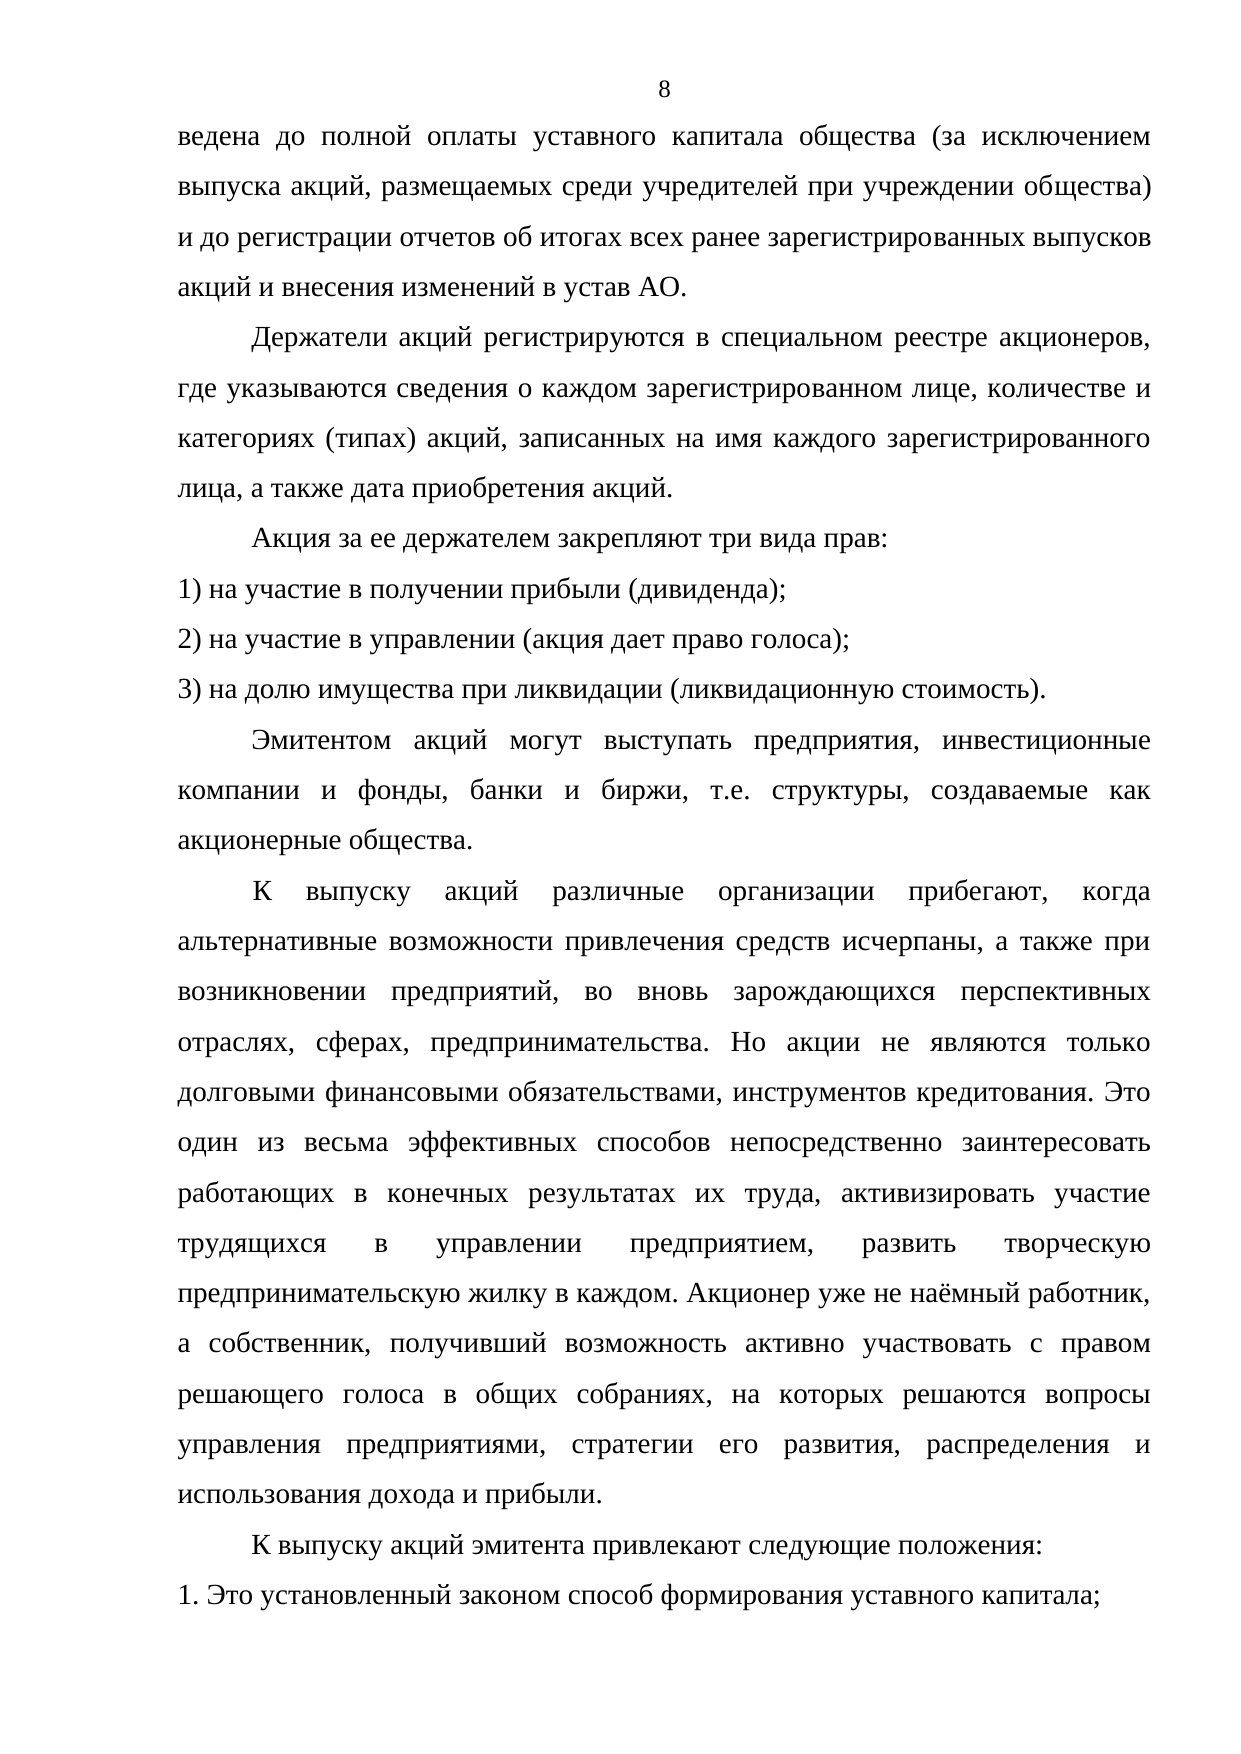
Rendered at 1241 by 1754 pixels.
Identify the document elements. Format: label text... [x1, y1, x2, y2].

text Держатели акций регистрируются в специальном реестре акционеров, где указываются сведения о каждом зарегистрированном лице, количестве и категориях (типах) акций, записанных на имя каждого зарегистрированного лица, а также дата приобретения акций. [177, 319, 1152, 504]
text 1) на участие в получении прибыли (дивиденда); [177, 571, 1152, 604]
text 2) на участие в управлении (акция дает право голоса); [177, 621, 1152, 655]
text 1. Это установленный законом способ формирования уставного капитала; [177, 1577, 1152, 1611]
text К выпуску акций различные организации прибегают, когда альтернативные возможности привлечения средств исчерпаны, а также при возникновении предприятий, во вновь зарождающихся перспективных отраслях, сферах, предпринимательства. Но акции не являются только долговыми финансовыми обязательствами, инструментов кредитования. Это один из весьма эффективных способов непосредственно заинтересовать работающих в конечных результатах их труда, активизировать участие трудящихся в управлении предприятием, развить творческую предпринимательскую жилку в каждом. Акционер уже не наёмный работник, а собственник, получивший возможность активно участвовать с правом решающего голоса в общих собраниях, на которых решаются вопросы управления предприятиями, стратегии его развития, распределения и использования дохода и прибыли. [177, 873, 1152, 1510]
text К выпуску акций эмитента привлекают следующие положения: [177, 1527, 1152, 1560]
text Эмитентом акций могут выступать предприятия, инвестиционные компании и фонды, банки и биржи, т.е. структуры, создаваемые как акционерные общества. [177, 722, 1152, 856]
text Акция за ее держателем закрепляют три вида прав: [177, 521, 1152, 554]
text 3) на долю имущества при ликвидации (ликвидационную стоимость). [177, 672, 1152, 705]
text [177, 118, 1152, 303]
